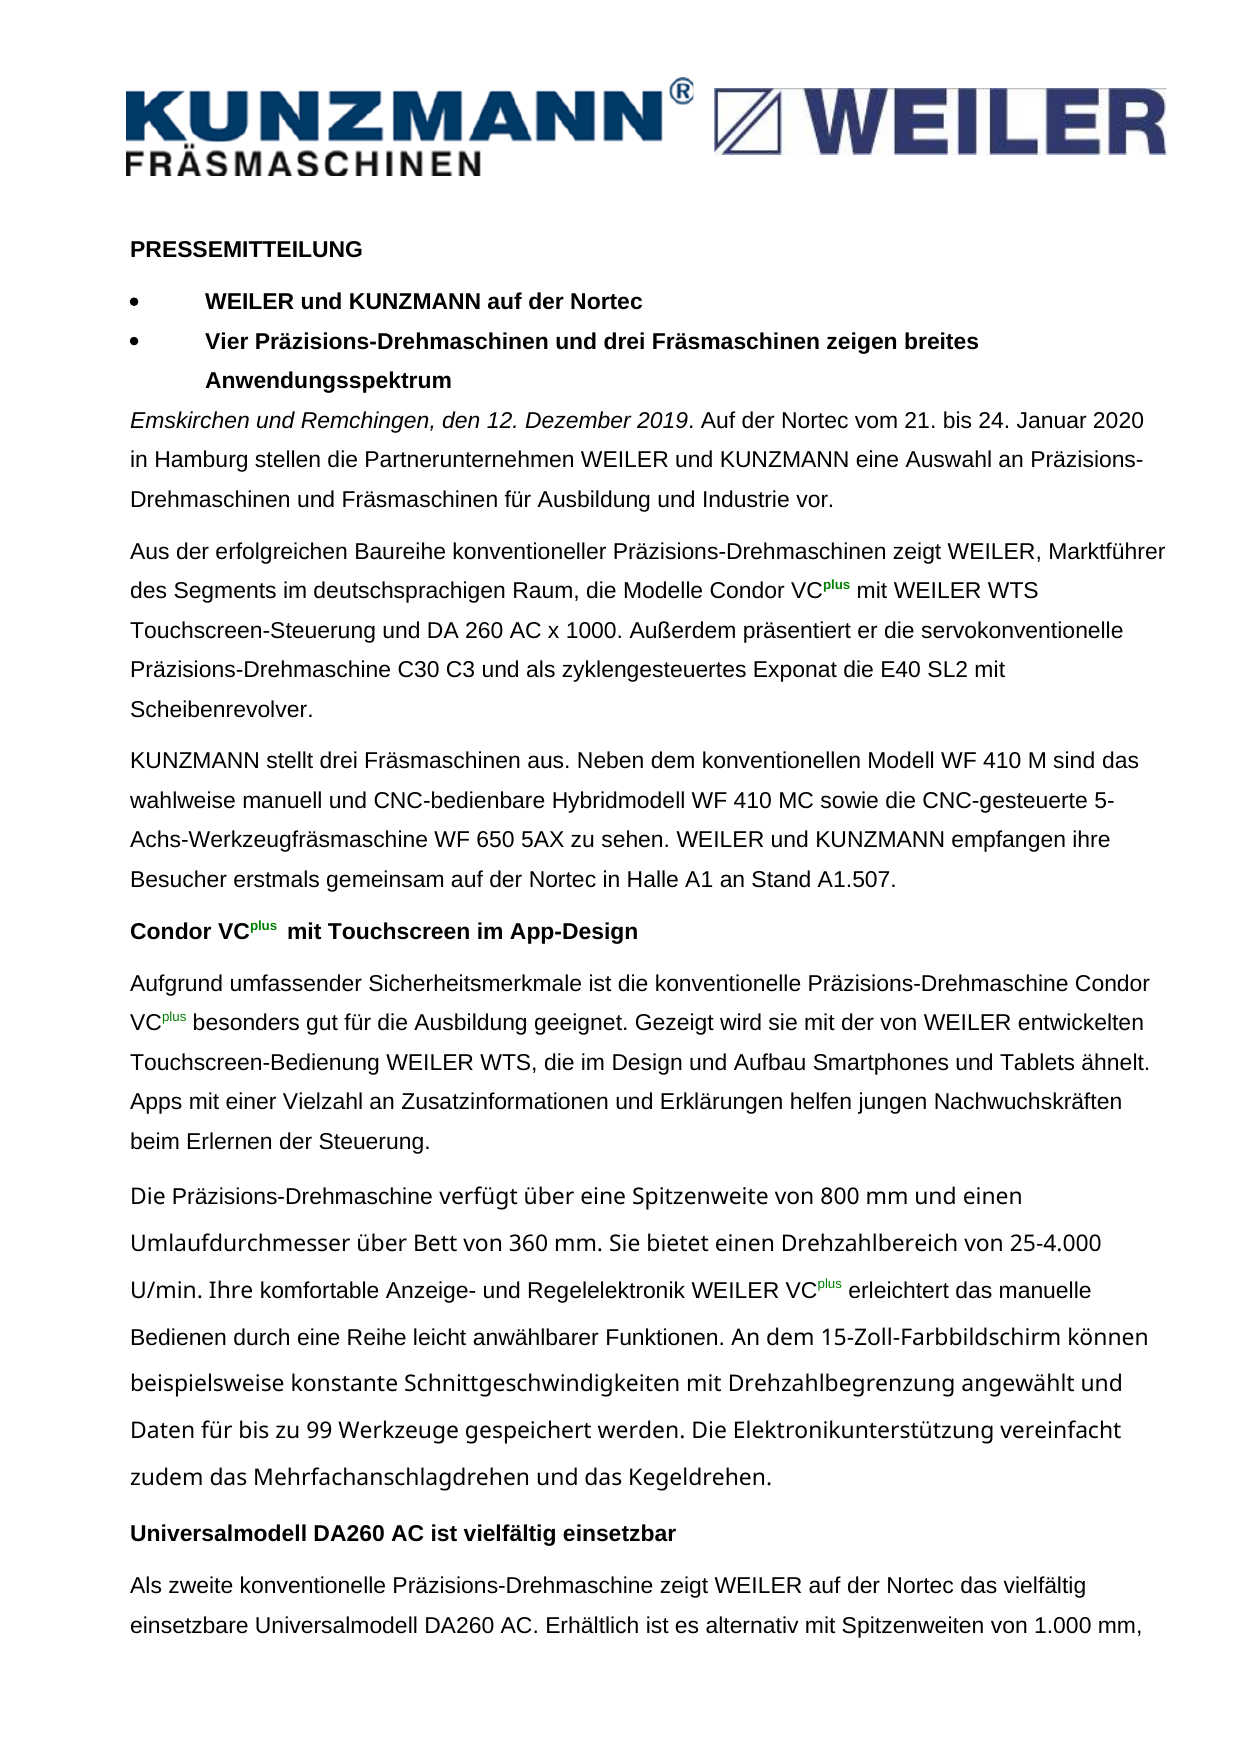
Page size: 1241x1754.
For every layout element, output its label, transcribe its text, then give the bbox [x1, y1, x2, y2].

text Universalmodell DA260 AC ist vielfältig einsetzbar [130, 1520, 1167, 1547]
list Vier Präzisions-Drehmaschinen und drei Fräsmaschinen zeigen breites Anwendungsspektrum [130, 328, 1167, 393]
list WEILER und KUNZMANN auf der Nortec [130, 288, 1167, 314]
picture [124, 77, 694, 175]
text KUNZMANN stellt drei Fräsmaschinen aus. Neben dem konventionellen Modell WF 410 M sind das wahlweise manuell und CNC-bedienbare Hybridmodell WF 410 MC sowie die CNC-gesteuerte 5-Achs-Werkzeugfräsmaschine WF 650 5AX zu sehen. WEILER und KUNZMANN empfangen ihre Besucher erstmals gemeinsam auf der Nortec in Halle A1 an Stand A1.507. [130, 747, 1167, 892]
text PRESSEMITTEILUNG [130, 236, 1167, 263]
text Emskirchen und Remchingen, den 12. Dezember 2019. Auf der Nortec vom 21. bis 24. Januar 2020 in Hamburg stellen die Partnerunternehmen WEILER und KUNZMANN eine Auswahl an Präzisions-Drehmaschinen und Fräsmaschinen für Ausbildung und Industrie vor. [130, 407, 1167, 512]
text Aus der erfolgreichen Baureihe konventioneller Präzisions-Drehmaschinen zeigt WEILER, Marktführer des Segments im deutschsprachigen Raum, die Modelle Condor VCplus mit WEILER WTS Touchscreen-Steuerung und DA 260 AC x 1000. Außerdem präsentiert er die servokonventionelle Präzisions-Drehmaschine C30 C3 und als zyklengesteuertes Exponat die E40 SL2 mit Scheibenrevolver. [130, 538, 1167, 722]
text Aufgrund umfassender Sicherheitsmerkmale ist die konventionelle Präzisions-Drehmaschine Condor VCplus besonders gut für die Ausbildung geeignet. Gezeigt wird sie mit der von WEILER entwickelten Touchscreen-Bedienung WEILER WTS, die im Design und Aufbau Smartphones und Tablets ähnelt. Apps mit einer Vielzahl an Zusatzinformationen und Erklärungen helfen jungen Nachwuchskräften beim Erlernen der Steuerung. [130, 970, 1167, 1154]
text Condor VCplus mit Touchscreen im App-Design [130, 918, 1167, 944]
text Die Präzisions-Drehmaschine verfügt über eine Spitzenweite von 800 mm und einen Umlaufdurchmesser über Bett von 360 mm. Sie bietet einen Drehzahlbereich von 25-4.000 U/min. Ihre komfortable Anzeige- und Regelelektronik WEILER VCplus erleichtert das manuelle Bedienen durch eine Reihe leicht anwählbarer Funktionen. An dem 15-Zoll-Farbbildschirm können beispielsweise konstante Schnittgeschwindigkeiten mit Drehzahlbegrenzung angewählt und Daten für bis zu 99 Werkzeuge gespeichert werden. Die Elektronikunterstützung vereinfacht zudem das Mehrfachanschlagdrehen und das Kegeldrehen. [130, 1180, 1167, 1492]
picture [714, 88, 1167, 155]
